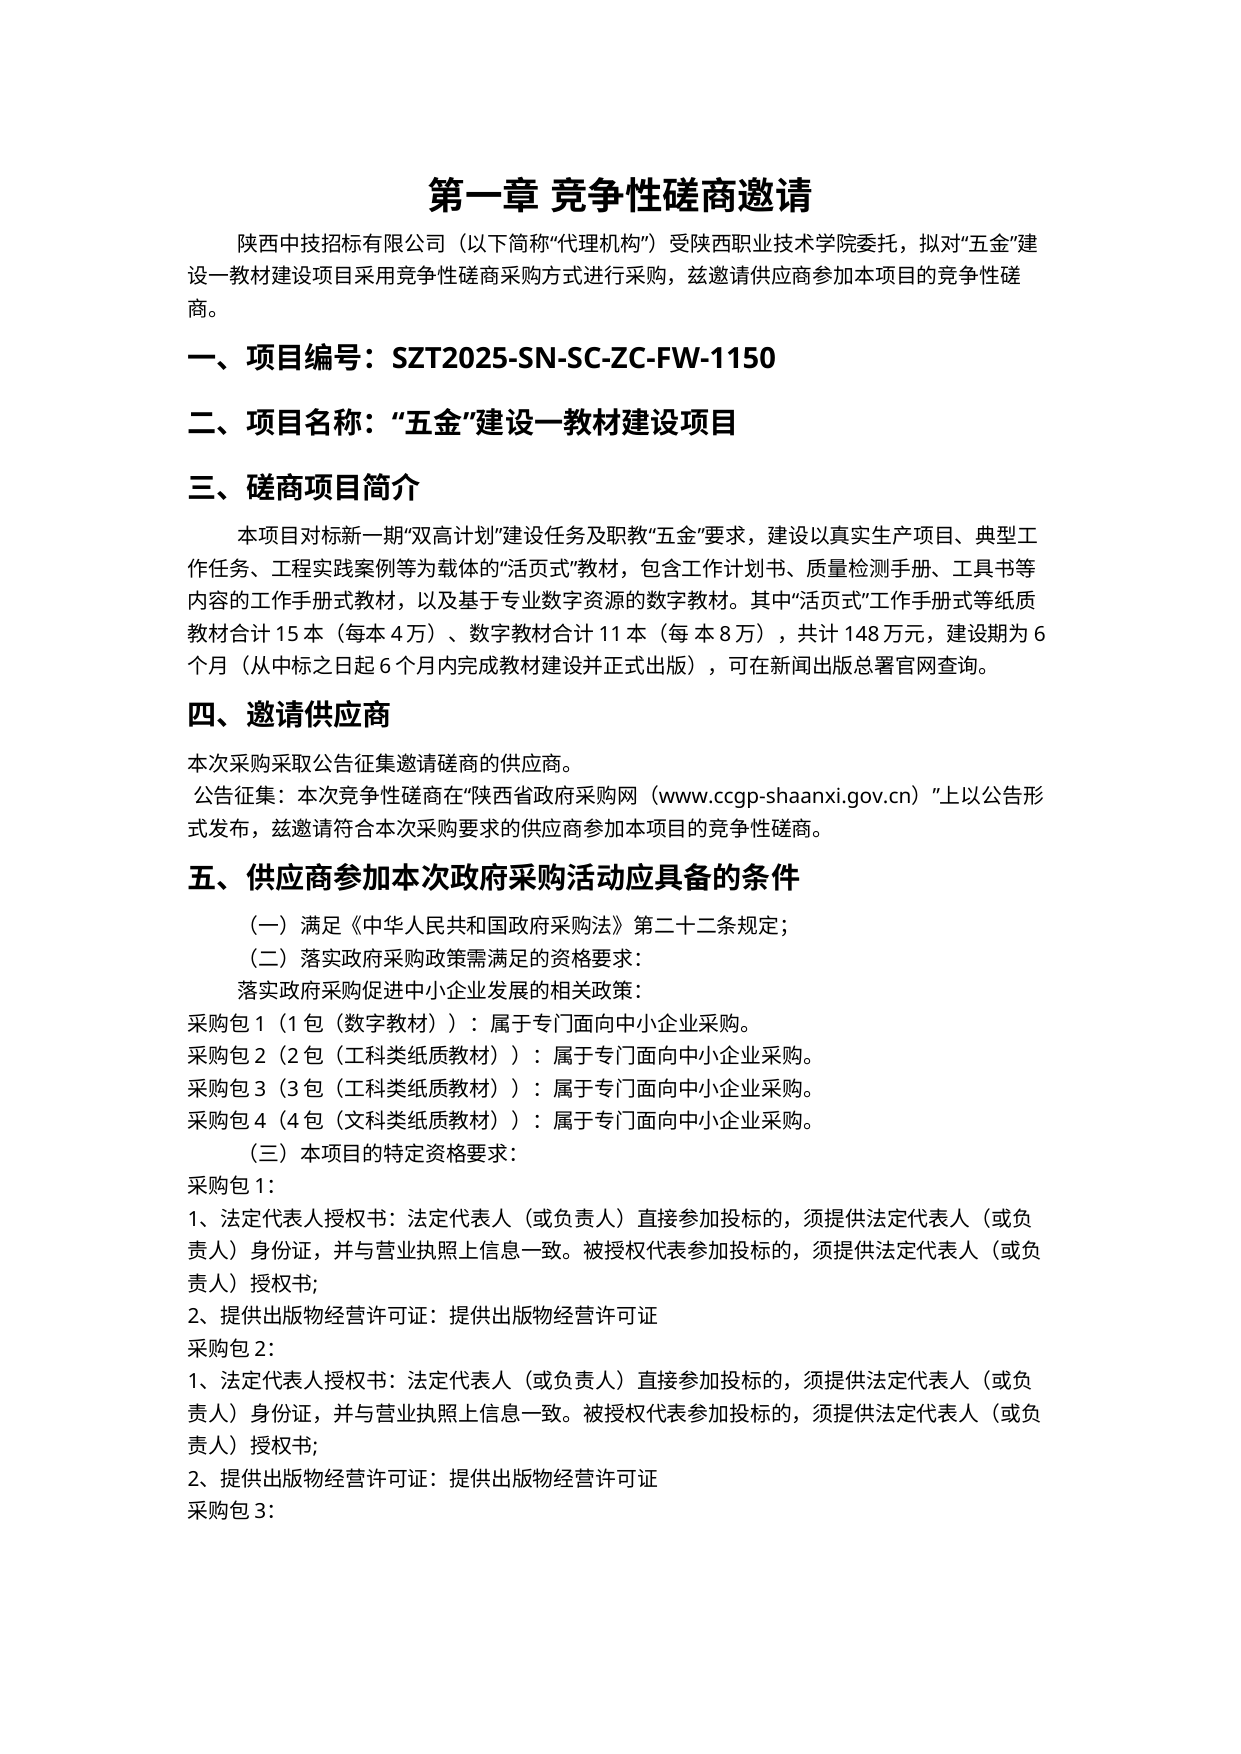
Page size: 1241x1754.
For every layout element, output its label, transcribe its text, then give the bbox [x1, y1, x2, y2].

text 五、供应商参加本次政府采购活动应具备的条件 [187, 844, 1053, 909]
text 采购包4（4包（文科类纸质教材））：属于专门面向中小企业采购。 [187, 1104, 1053, 1137]
text 采购包3（3包（工科类纸质教材））：属于专门面向中小企业采购。 [187, 1072, 1053, 1104]
text 采购包1（1包（数字教材））：属于专门面向中小企业采购。 [187, 1007, 1053, 1039]
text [187, 1202, 1053, 1299]
text 采购包2（2包（工科类纸质教材））：属于专门面向中小企业采购。 [187, 1039, 1053, 1072]
text 三、磋商项目简介 [187, 454, 1053, 519]
text （一）满足《中华人民共和国政府采购法》第二十二条规定； [187, 909, 1053, 942]
text 二、项目名称：“五金”建设一教材建设项目 [187, 389, 1053, 454]
text 落实政府采购促进中小企业发展的相关政策： [187, 974, 1053, 1007]
text 采购包2： [187, 1332, 1053, 1364]
text （二）落实政府采购政策需满足的资格要求： [187, 942, 1053, 974]
text 本次采购采取公告征集邀请磋商的供应商。 [187, 747, 1053, 779]
text 采购包1： [187, 1169, 1053, 1202]
text （三）本项目的特定资格要求： [187, 1137, 1053, 1169]
text 一、项目编号：SZT2025-SN-SC-ZC-FW-1150 [187, 324, 1053, 389]
text 陕西中技招标有限公司（以下简称“代理机构”）受陕西职业技术学院委托，拟对“五金”建设一教材建设项目采用竞争性磋商采购方式进行采购，兹邀请供应商参加本项目的竞争性磋商。 [187, 227, 1053, 324]
text 2、提供出版物经营许可证：提供出版物经营许可证 [187, 1462, 1053, 1494]
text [187, 1364, 1053, 1462]
text 公告征集：本次竞争性磋商在“陕西省政府采购网（www.ccgp-shaanxi.gov.cn）”上以公告形式发布，兹邀请符合本次采购要求的供应商参加本项目的竞争性磋商。 [187, 779, 1053, 844]
text 第一章 竞争性磋商邀请 [187, 162, 1053, 227]
text 本项目对标新一期“双高计划”建设任务及职教“五金”要求，建设以真实生产项目、典型工作任务、工程实践案例等为载体的“活页式”教材，包含工作计划书、质量检测手册、工具书等内容的工作手册式教材，以及基于专业数字资源的数字教材。其中“活页式”工作手册式等纸质教材合计15本（每本4万）、数字教材合计11本（每 本8万），共计148万元，建设期为6个月（从中标之日起6个月内完成教材建设并正式出版），可在新闻出版总署官网查询。 [187, 519, 1053, 682]
text 采购包3： [187, 1494, 1053, 1527]
text 四、邀请供应商 [187, 682, 1053, 747]
text 2、提供出版物经营许可证：提供出版物经营许可证 [187, 1299, 1053, 1332]
